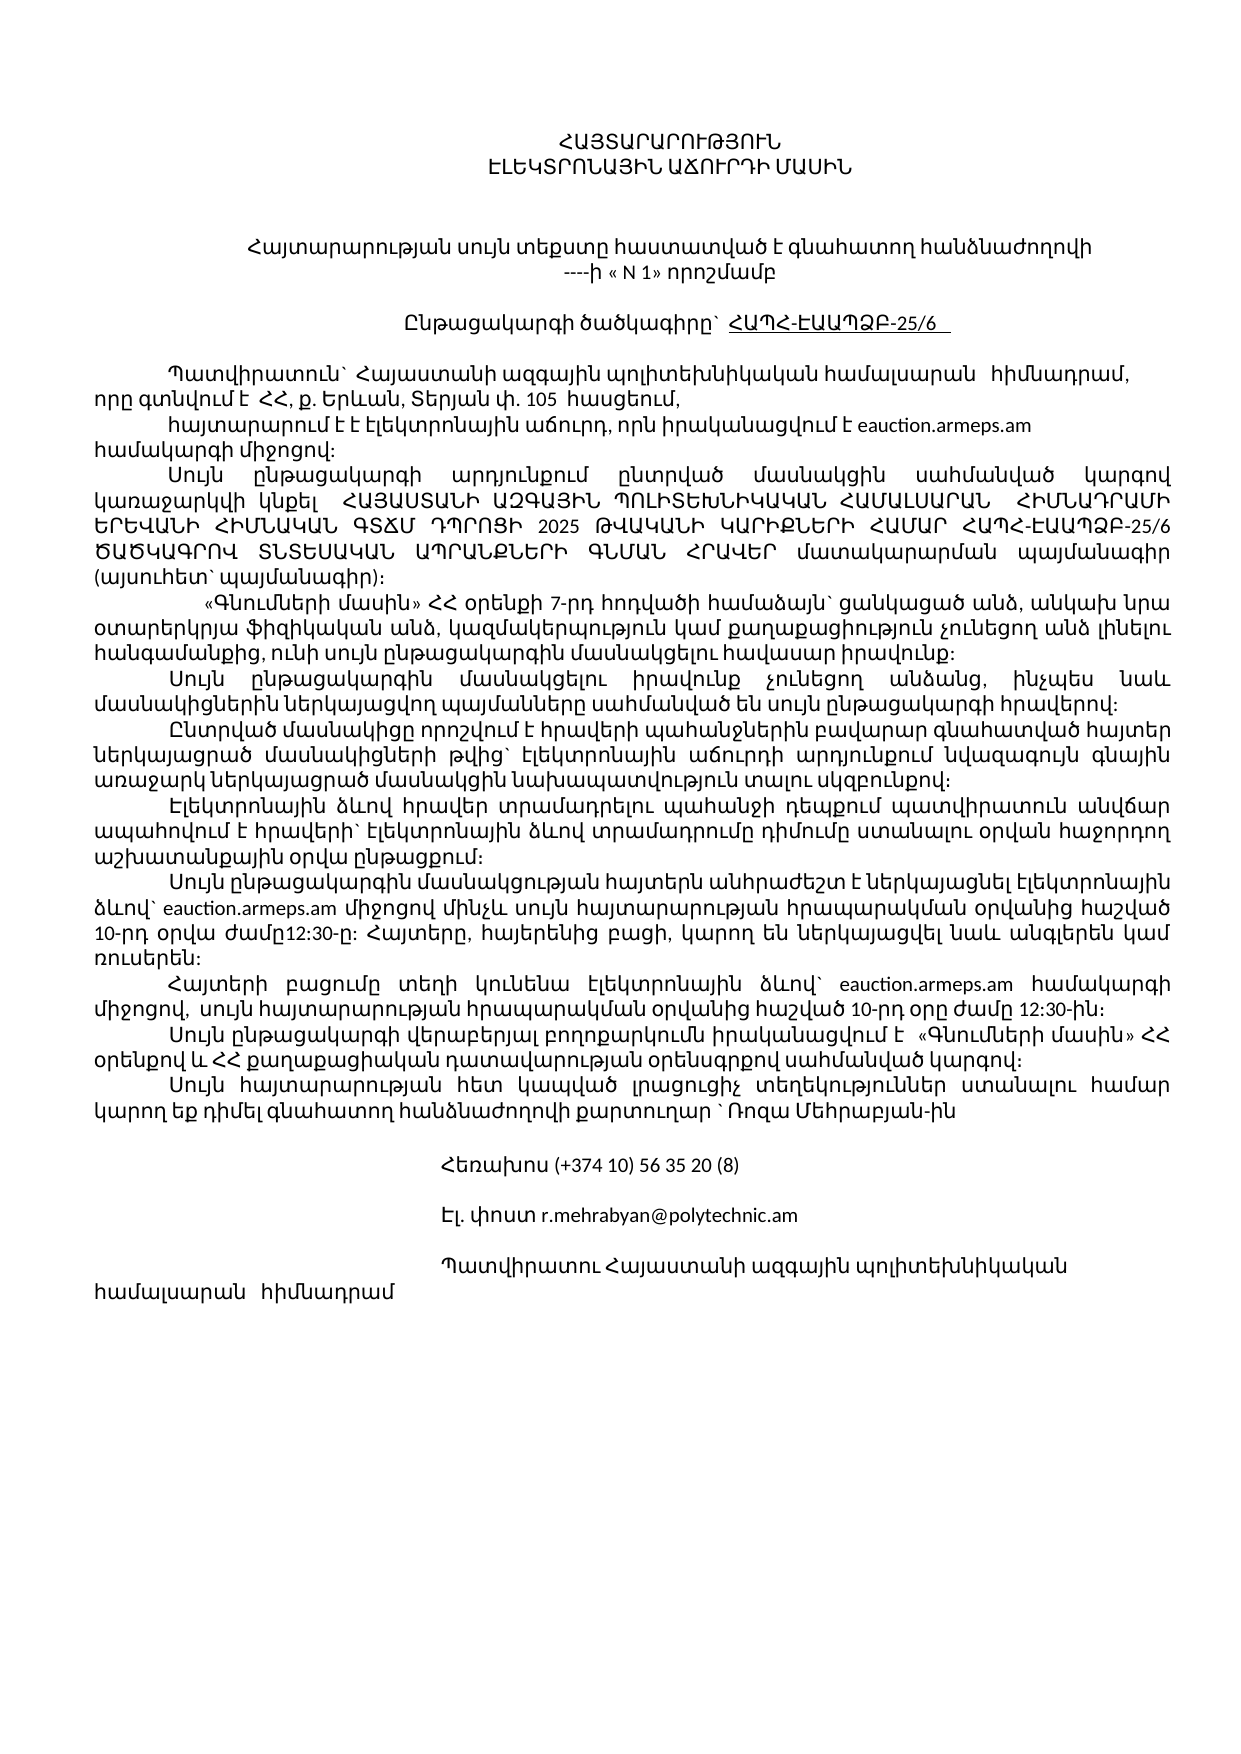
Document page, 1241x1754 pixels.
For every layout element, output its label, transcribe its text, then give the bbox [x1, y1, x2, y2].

text Հայտերի բացումը տեղի կունենա էլեկտրոնային ձևով` eauction.armeps.am համակարգի միջոցով, սույն հայտարարության հրապարակման օրվանից հաշված 10-րդ օրը ժամը 12:30-ին։ [94, 971, 1171, 1022]
text Սույն ընթացակարգի վերաբերյալ բողոքարկումն իրականացվում է «Գնումների մասին» ՀՀ օրենքով և ՀՀ քաղաքացիական դատավարության օրենսգրքով սահմանված կարգով։ [94, 1022, 1171, 1073]
text Սույն ընթացակարգին մասնակցելու իրավունք չունեցող անձանց, ինչպես նաև մասնակիցներին ներկայացվող պայմանները սահմանված են սույն ընթացակարգի հրավերով: [94, 666, 1171, 717]
text հայտարարում է է էլեկտրոնային աճուրդ, որն իրականացվում է eauction.armeps.am համակարգի միջոցով: [94, 412, 1171, 463]
text ՀԱՅՏԱՐԱՐՈՒԹՅՈՒՆ [94, 129, 1171, 154]
text Սույն հայտարարության հետ կապված լրացուցիչ տեղեկություններ ստանալու համար կարող եք դիմել գնահատող հանձնաժողովի քարտուղար ` Ռոզա Մեհրաբյան-ին [94, 1073, 1171, 1123]
text Պատվիրատու Հայաստանի ազգային պոլիտեխնիկական համալսարան հիմնադրամ [94, 1253, 1171, 1304]
text Էլեկտրոնային ձևով հրավեր տրամադրելու պահանջի դեպքում պատվիրատուն անվճար ապահովում է հրավերի` էլեկտրոնային ձևով տրամադրումը դիմումը ստանալու օրվան հաջորդող աշխատանքային օրվա ընթացքում։ [94, 793, 1171, 869]
text Ընտրված մասնակիցը որոշվում է հրավերի պահանջներին բավարար գնահատված հայտեր ներկայացրած մասնակիցների թվից` էլեկտրոնային աճուրդի արդյունքում նվազագույն գնային առաջարկ ներկայացրած մասնակցին նախապատվություն տալու սկզբունքով։ [94, 717, 1171, 793]
text Ընթացակարգի ծածկագիրը` ՀԱՊՀ-ԷԱԱՊՁԲ-25/6 [94, 310, 1171, 336]
text Սույն ընթացակարգի արդյունքում ընտրված մասնակցին սահմանված կարգով կառաջարկվի կնքել ՀԱՅԱՍՏԱՆԻ ԱԶԳԱՅԻՆ ՊՈԼԻՏԵԽՆԻԿԱԿԱՆ ՀԱՄԱԼՍԱՐԱՆ ՀԻՄՆԱԴՐԱՄԻ ԵՐԵՎԱՆԻ ՀԻՄՆԱԿԱՆ ԳՏՃՄ ԴՊՐՈՑԻ 2025 ԹՎԱԿԱՆԻ ԿԱՐԻՔՆԵՐԻ ՀԱՄԱՐ ՀԱՊՀ-ԷԱԱՊՁԲ-25/6 ԾԱԾԿԱԳՐՈՎ ՏՆՏԵՍԱԿԱՆ ԱՊՐԱՆՔՆԵՐԻ ԳՆՄԱՆ ՀՐԱՎԵՐ մատակարարման պայմանագիր (այսուհետ` պայմանագիր)։ [94, 463, 1171, 590]
text Սույն ընթացակարգին մասնակցության հայտերն անհրաժեշտ է ներկայացնել էլեկտրոնային ձևով` eauction.armeps.am միջոցով մինչև սույն հայտարարության հրապարակման օրվանից հաշված 10-րդ օրվա ժամը12:30-ը: Հայտերը, հայերենից բացի, կարող են ներկայացվել նաև անգլերեն կամ ռուսերեն: [94, 869, 1171, 971]
text Հայտարարության սույն տեքստը հաստատված է գնահատող հանձնաժողովի [94, 234, 1171, 259]
text Պատվիրատուն` Հայաստանի ազգային պոլիտեխնիկական համալսարան հիմնադրամ, որը գտնվում է ՀՀ, ք. Երևան, Տերյան փ. 105 հասցեում, [94, 361, 1171, 412]
text «Գնումների մասին» ՀՀ օրենքի 7-րդ հոդվածի համաձայն` ցանկացած անձ, անկախ նրա օտարերկրյա ֆիզիկական անձ, կազմակերպություն կամ քաղաքացիություն չունեցող անձ լինելու հանգամանքից, ունի սույն ընթացակարգին մասնակցելու հավասար իրավունք: [94, 590, 1171, 666]
text ԷԼԵԿՏՐՈՆԱՅԻՆ ԱՃՈՒՐԴԻ ՄԱՍԻՆ [94, 154, 1171, 180]
text Էլ. փոստ r.mehrabyan@polytechnic.am [94, 1203, 1171, 1228]
text Հեռախոս (+374 10) 56 35 20 (8) [94, 1152, 1171, 1177]
text ----ի « N 1» որոշմամբ [94, 259, 1171, 285]
